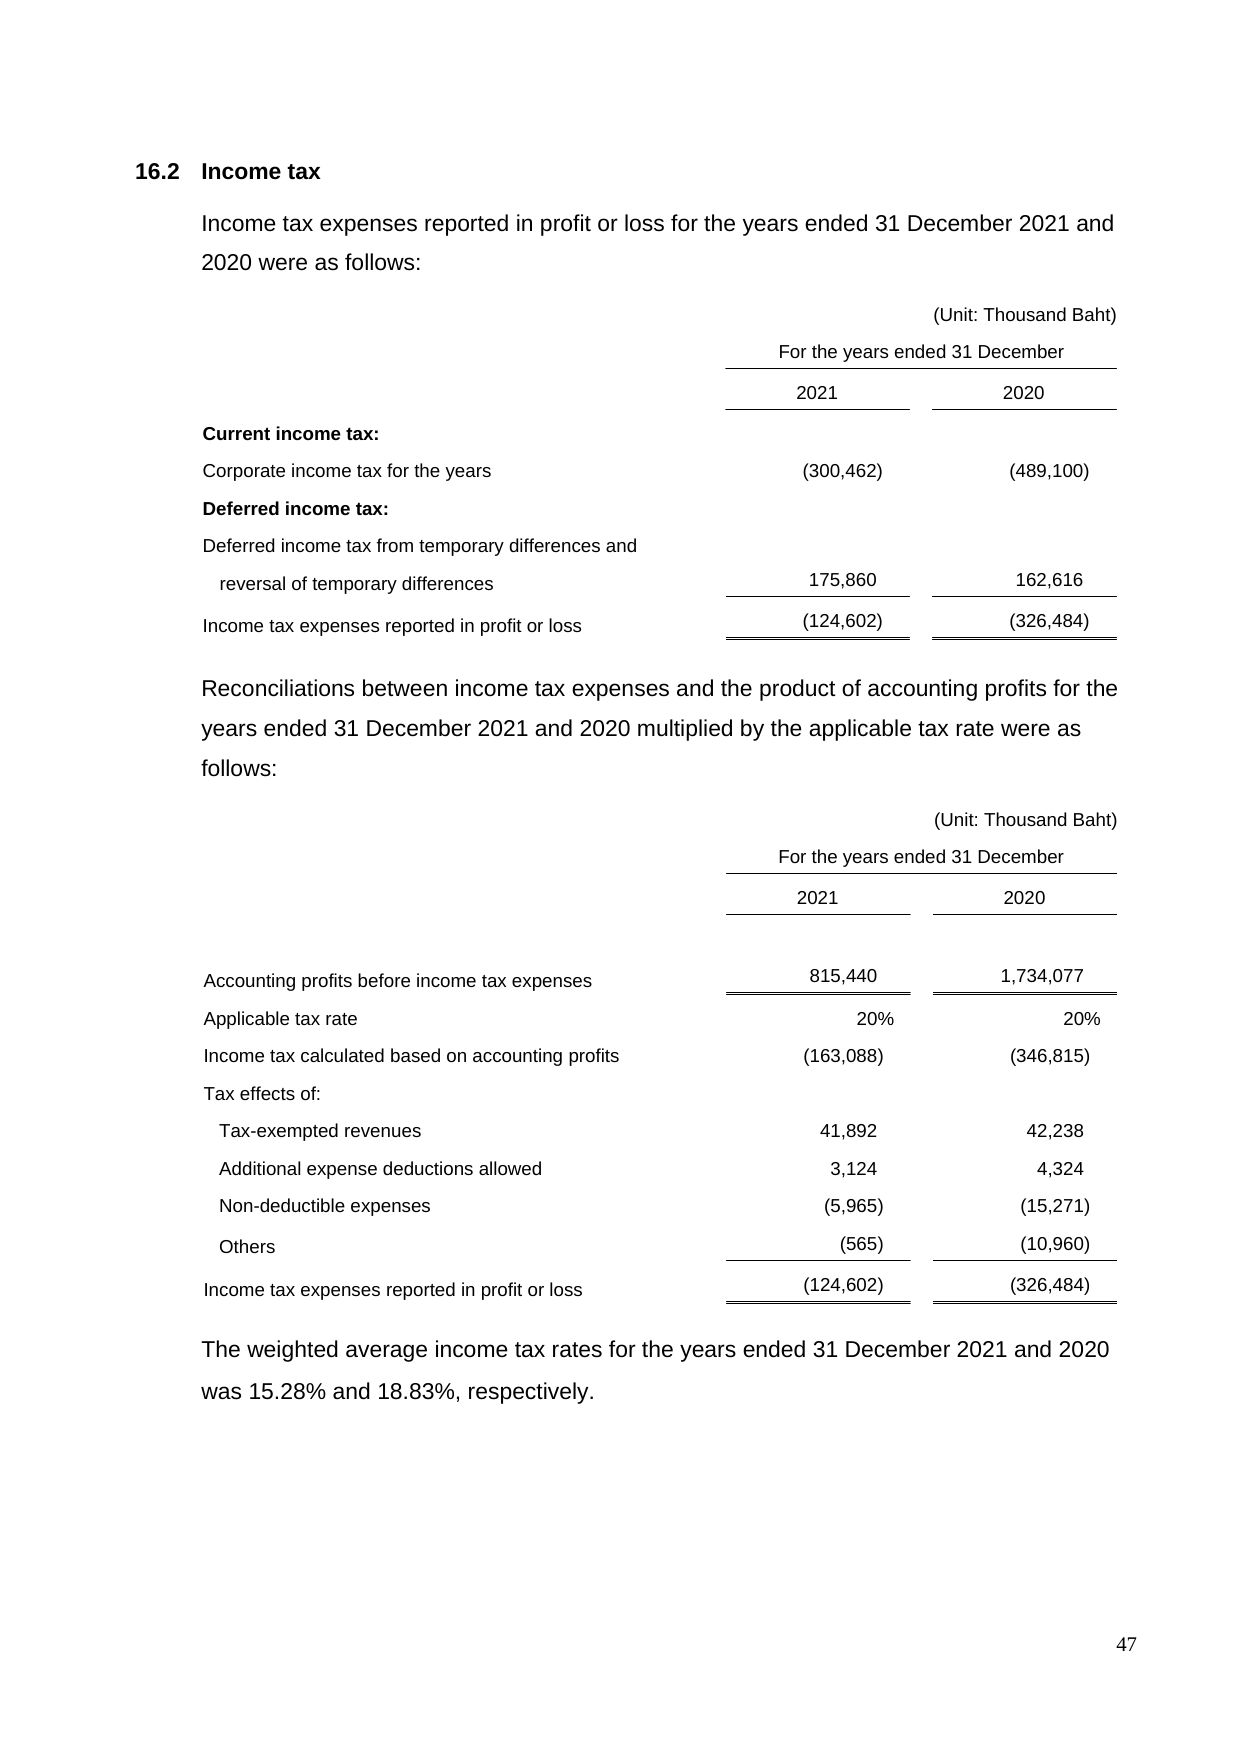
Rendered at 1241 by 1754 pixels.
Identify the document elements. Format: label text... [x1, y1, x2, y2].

text 16.2 Income tax [135, 147, 1137, 187]
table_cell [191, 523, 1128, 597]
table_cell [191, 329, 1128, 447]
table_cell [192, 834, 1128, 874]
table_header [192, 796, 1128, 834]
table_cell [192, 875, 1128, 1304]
text Income tax expenses reported in profit or loss for the years ended 31 December 2021 and 2020 were as follows: [135, 199, 1141, 279]
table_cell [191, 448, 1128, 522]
text Reconciliations between income tax expenses and the product of accounting profits for the years ended 31 December 2021 and 2020 multiplied by the applicable tax rate were as follows: [135, 665, 1141, 784]
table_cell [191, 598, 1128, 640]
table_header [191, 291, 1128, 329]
text The weighted average income tax rates for the years ended 31 December 2021 and 2020 was 15.28% and 18.83%, respectively. [135, 1324, 1141, 1408]
